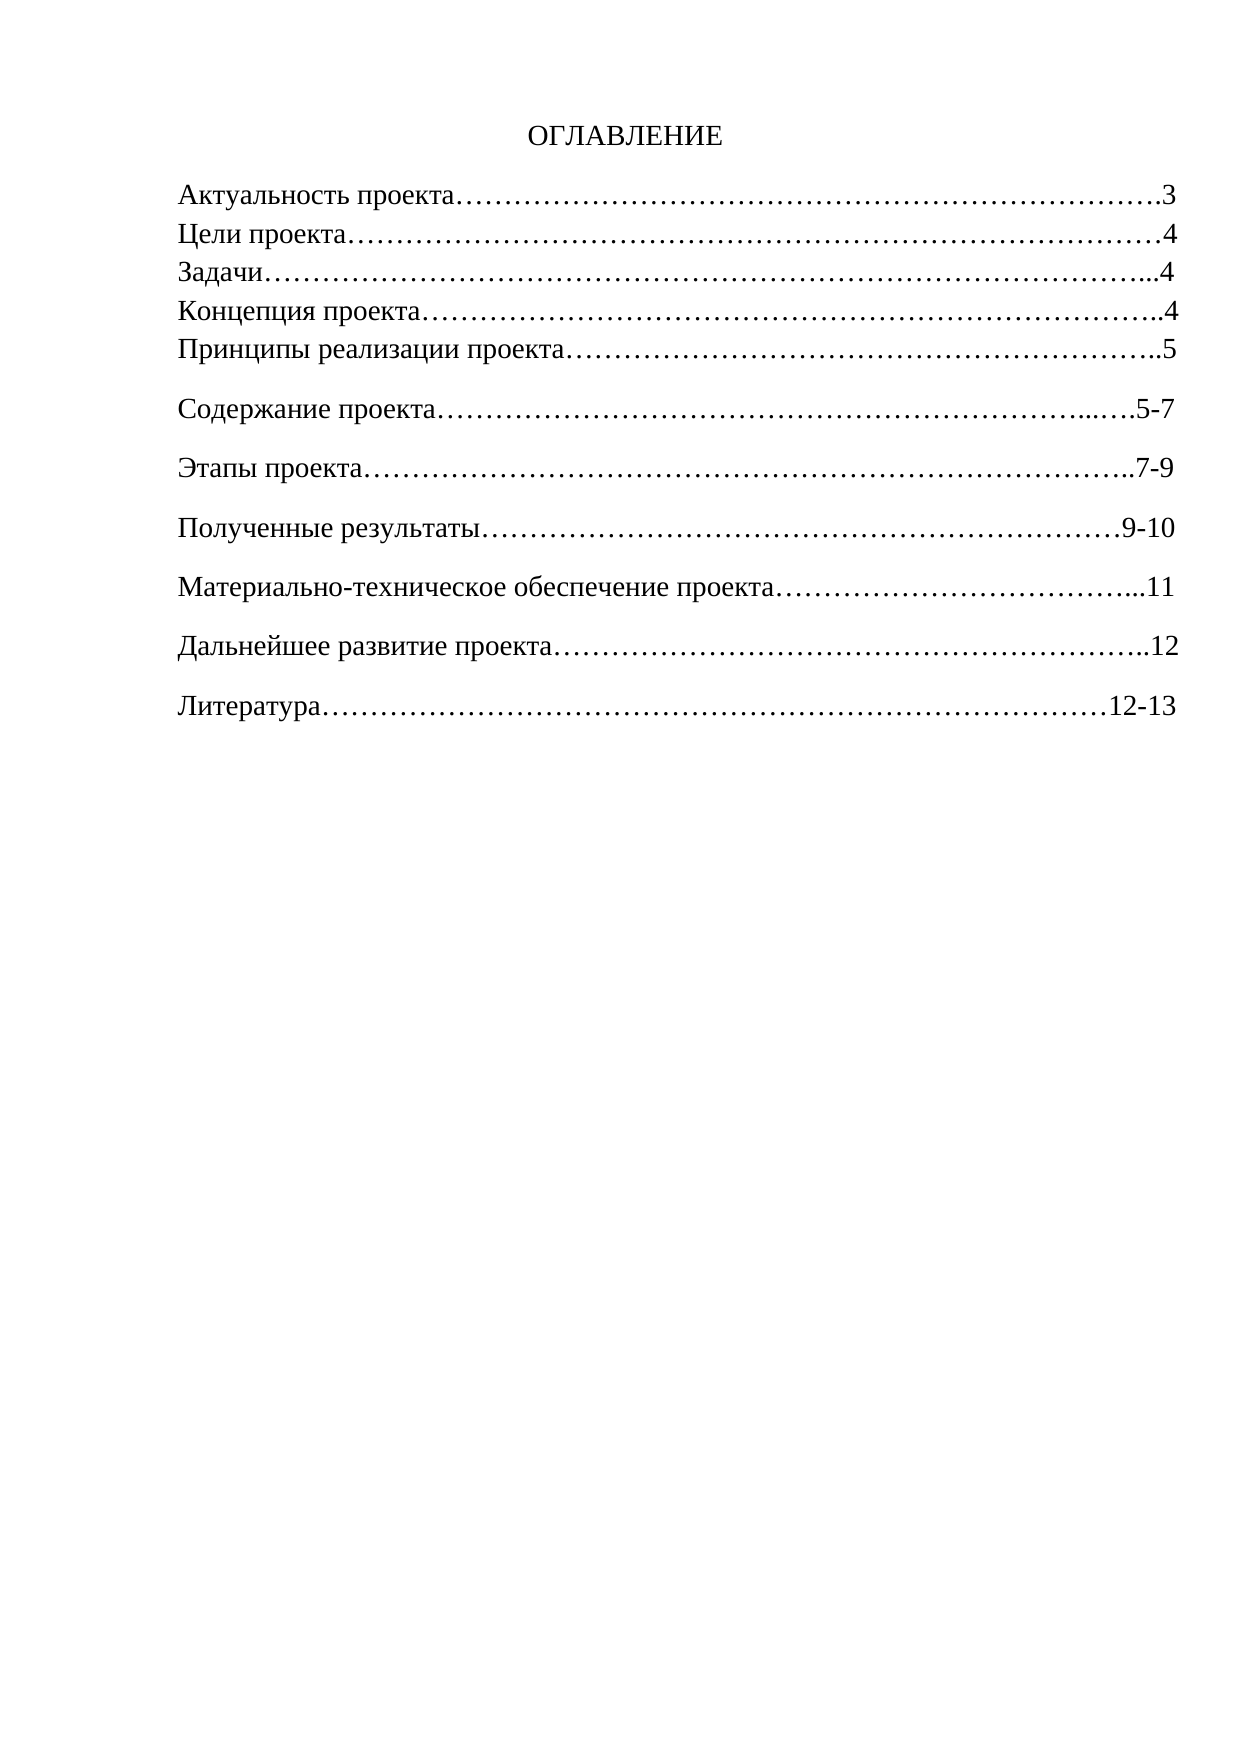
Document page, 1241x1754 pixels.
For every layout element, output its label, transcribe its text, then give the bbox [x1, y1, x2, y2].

text Дальнейшее развитие проекта……………………………………………………..12 [177, 628, 1181, 662]
text Содержание проекта…………………………………………………………...….5-7 [177, 391, 1181, 424]
text Материально-техническое обеспечение проекта………………………………...11 [177, 569, 1181, 603]
text Полученные результаты…………………………………………………………9-10 [177, 510, 1181, 543]
text Литература………………………………………………………………………12-13 [177, 688, 1181, 721]
text Этапы проекта……………………………………………………………………..7-9 [177, 450, 1181, 484]
text ОГЛАВЛЕНИЕ [177, 118, 1181, 152]
text Актуальность проекта……………………………………………………………….3 Цели проекта…………………………………………………………………………4 Задачи………………………………………………………………………………...4 Концепция проекта…………………………………………………………………..4 Принципы реализации проекта……………………………………………………..5 [177, 177, 1181, 365]
